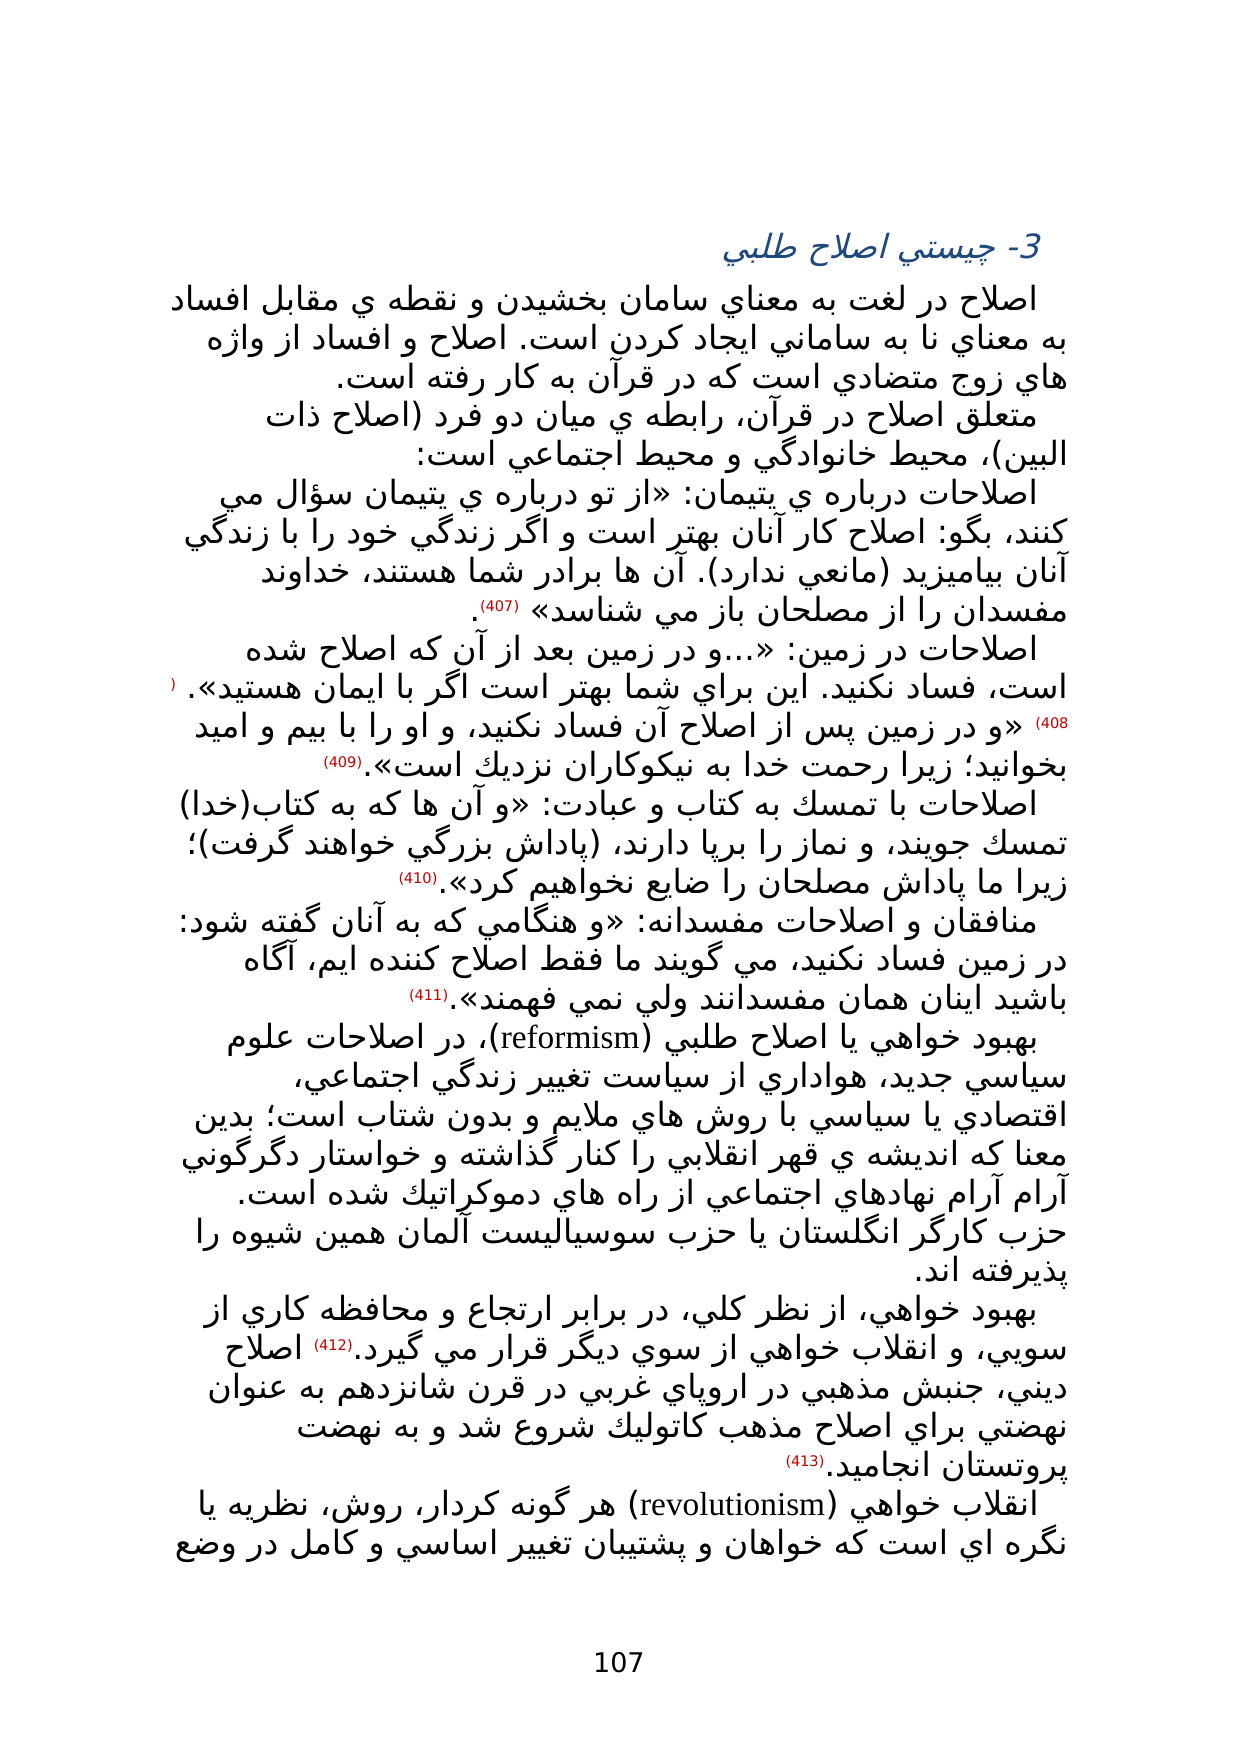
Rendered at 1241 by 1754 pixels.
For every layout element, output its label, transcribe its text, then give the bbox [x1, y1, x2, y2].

text منافقان و اصلاحات مفسدانه: «و هنگامي كه به آنان گفته شود: در زمين فساد نكنيد، مي گويند ما فقط اصلاح كننده ايم، آگاه باشيد اينان همان مفسدانند ولي نمي فهمند».(411) [169, 901, 1069, 1018]
text اصلاحات در زمين: «...و در زمين بعد از آن كه اصلاح شده است، فساد نكنيد. اين براي شما بهتر است اگر با ايمان هستيد». (408) «و در زمين پس از اصلاح آن فساد نكنيد، و او را با بيم و اميد بخوانيد؛ زيرا رحمت خدا به نيكوكاران نزديك است».(409) [169, 629, 1069, 784]
text اصلاحات با تمسك به كتاب و عبادت: «و آن ها كه به كتاب(خدا) تمسك جويند، و نماز را برپا دارند، (پاداش بزرگي خواهند گرفت)؛ زيرا ما پاداش مصلحان را ضايع نخواهيم كرد».(410) [169, 784, 1069, 901]
subtitle 3- چيستي اصلاح طلبي [169, 228, 1069, 267]
text متعلق اصلاح در قرآن، رابطه ي ميان دو فرد (اصلاح ذات البين)، محيط خانوادگي و محيط اجتماعي است: [169, 396, 1069, 474]
text اصلاح در لغت به معناي سامان بخشيدن و نقطه ي مقابل افساد به معناي نا به ساماني ايجاد كردن است. اصلاح و افساد از واژه هاي زوج متضادي است كه در قرآن به كار رفته است. [169, 279, 1069, 396]
text اصلاحات درباره ي يتيمان: «از تو درباره ي يتيمان سؤال مي كنند، بگو: اصلاح كار آنان بهتر است و اگر زندگي خود را با زندگي آنان بياميزيد (مانعي ندارد). آن ها برادر شما هستند، خداوند مفسدان را از مصلحان باز مي شناسد» (407). [169, 474, 1069, 629]
text بهبود خواهي، از نظر كلي، در برابر ارتجاع و محافظه كاري از سويي، و انقلاب خواهي از سوي ديگر قرار مي گيرد.(412) اصلاح ديني، جنبش مذهبي در اروپاي غربي در قرن شانزدهم به عنوان نهضتي براي اصلاح مذهب كاتوليك شروع شد و به نهضت پروتستان انجاميد.(413) [169, 1290, 1069, 1484]
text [169, 1484, 1069, 1562]
text بهبود خواهي يا اصلاح طلبي (reformism)، در اصلاحات علوم سياسي جديد، هواداري از سياست تغيير زندگي اجتماعي، اقتصادي يا سياسي با روش هاي ملايم و بدون شتاب است؛ بدين معنا كه انديشه ي قهر انقلابي را كنار گذاشته و خواستار دگرگوني آرام آرام نهادهاي اجتماعي از راه هاي دموكراتيك شده است. حزب كارگر انگلستان يا حزب سوسياليست آلمان همين شيوه را پذيرفته اند. [169, 1018, 1069, 1290]
